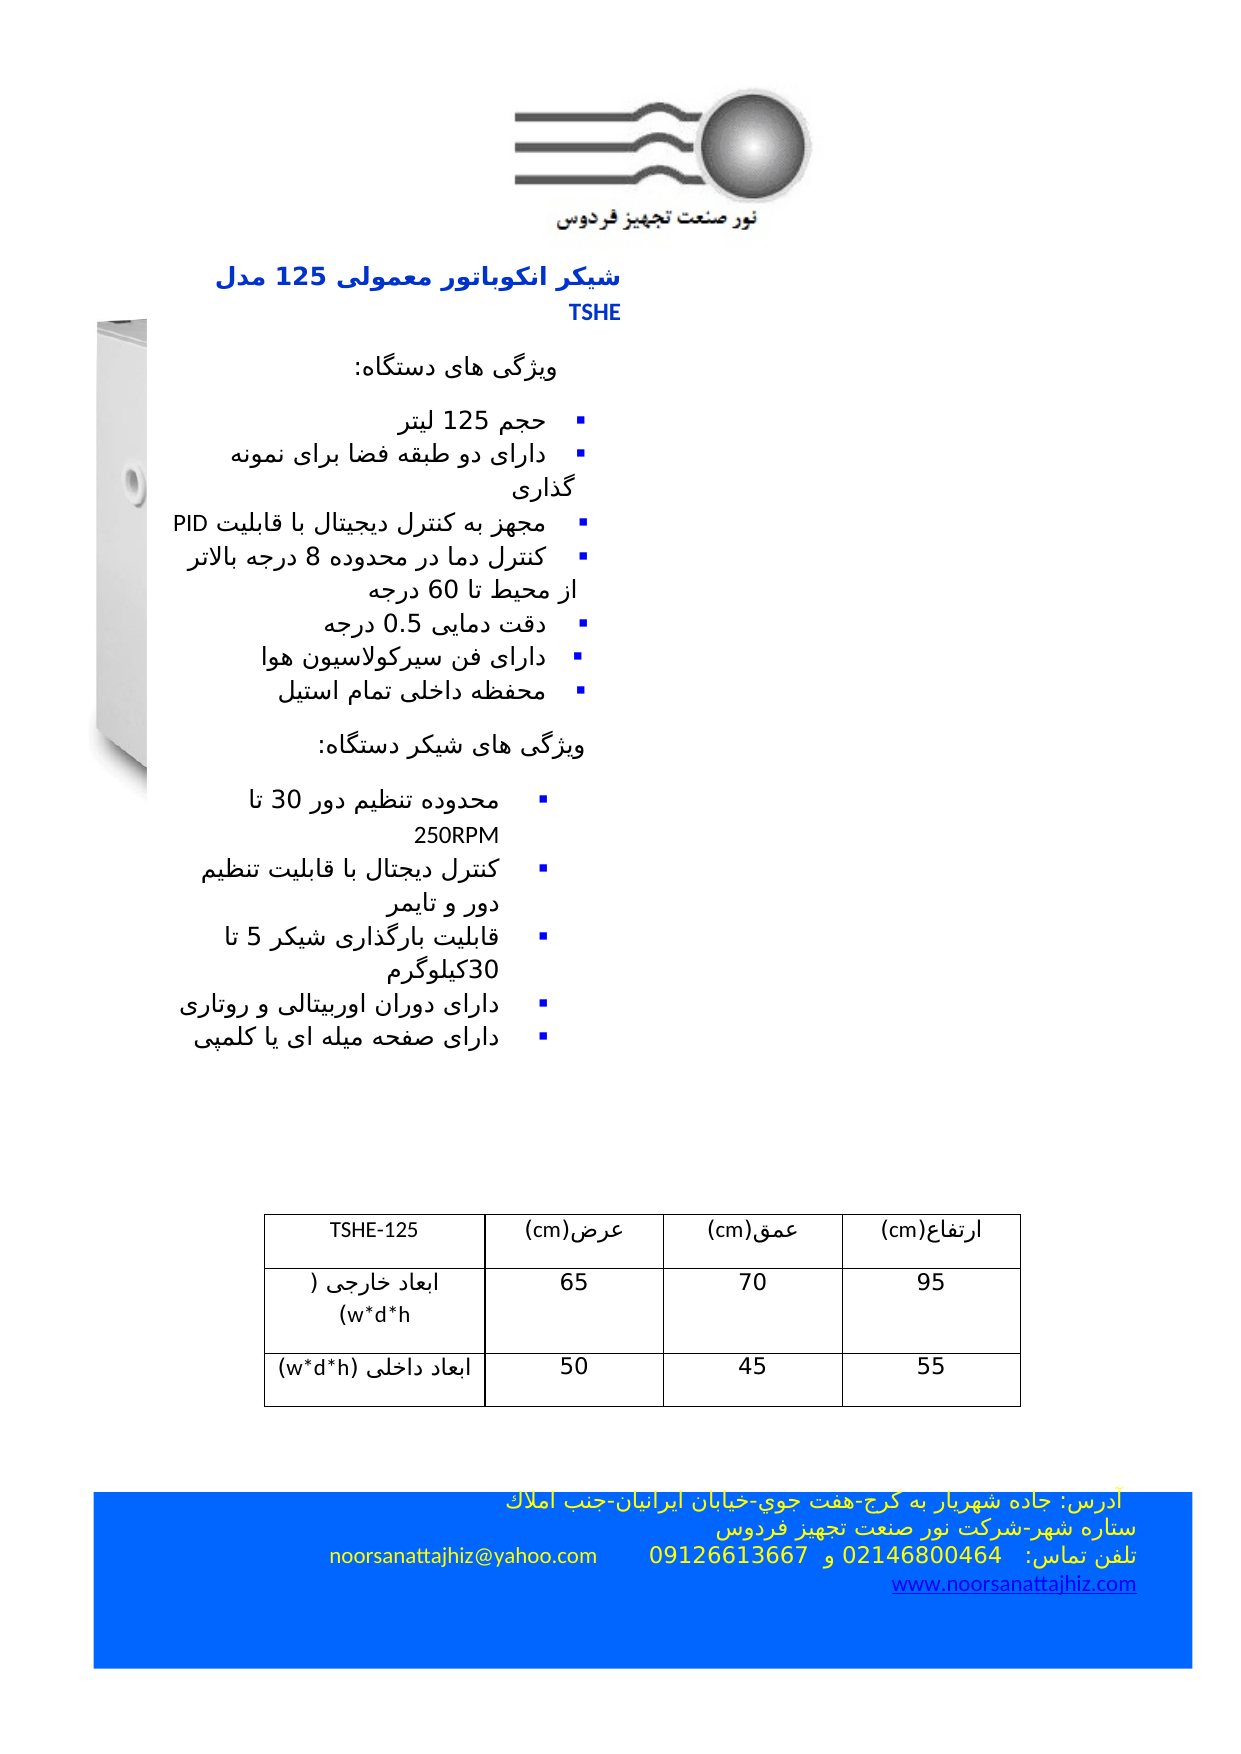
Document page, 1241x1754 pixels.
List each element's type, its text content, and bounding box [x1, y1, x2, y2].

table_cell 55 [843, 1354, 1020, 1406]
picture [88, 305, 146, 858]
table_cell 95 [843, 1269, 1020, 1352]
table_cell 45 [664, 1354, 842, 1406]
table_cell 70 [664, 1269, 842, 1352]
picture [448, 73, 836, 252]
table_cell ابعاد داخلی (w*d*h) [265, 1354, 484, 1406]
table_header عمق(cm) [664, 1215, 842, 1268]
table_header عرض(cm) [486, 1215, 663, 1268]
table_header TSHE-125 [265, 1215, 484, 1268]
table_cell 65 [486, 1269, 663, 1352]
table_cell 50 [486, 1354, 663, 1406]
table_header ارتفاع(cm) [843, 1215, 1020, 1268]
table_cell ابعاد خارجی (w*d*h) [265, 1269, 484, 1352]
